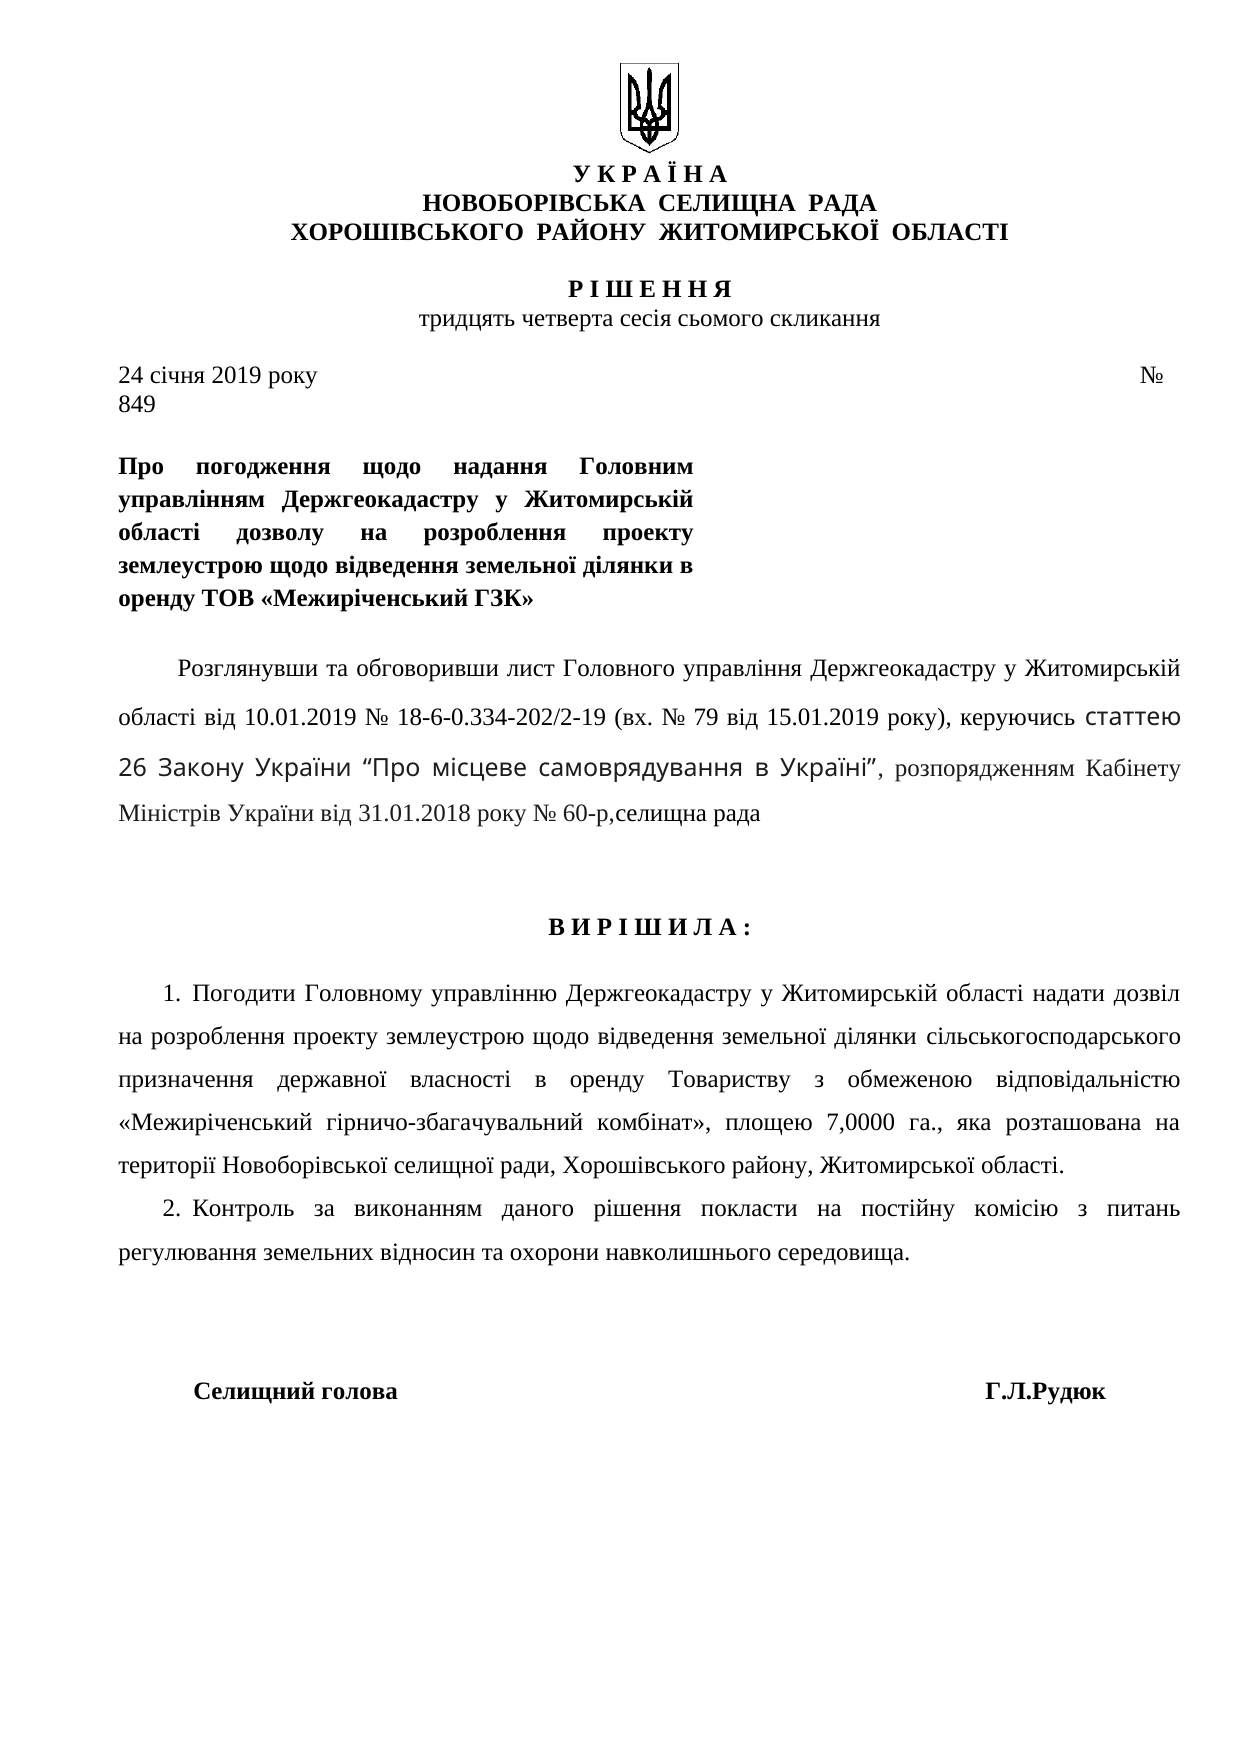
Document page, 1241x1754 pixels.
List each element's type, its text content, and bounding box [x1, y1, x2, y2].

list Погодити Головному управлінню Держгеокадастру у Житомирській області надати дозвіл на розроблення проекту землеустрою щодо відведення земельної ділянки сільськогосподарського призначення державної власності в оренду Товариству з обмеженою відповідальністю «Межиріченський гірничо-збагачувальний комбінат», площею 7,0000 га., яка розташована на території Новоборівської селищної ради, Хорошівського району, Житомирської області. [118, 978, 1181, 1179]
text Селищний голова Г.Л.Рудюк [118, 1376, 1181, 1405]
text 24 січня 2019 року № 849 [118, 360, 1181, 418]
list Контроль за виконанням даного рішення покласти на постійну комісію з питань регулювання земельних відносин та охорони навколишнього середовища. [118, 1193, 1181, 1265]
text В И Р І Ш И Л А : [118, 912, 1181, 941]
text НОВОБОРІВСЬКА СЕЛИЩНА РАДА [118, 188, 1181, 217]
picture [614, 59, 685, 160]
text ХОРОШІВСЬКОГО РАЙОНУ ЖИТОМИРСЬКОЇ ОБЛАСТІ [118, 217, 1181, 245]
text тридцять четверта сесія сьомого скликання [118, 303, 1181, 332]
text Про погодження щодо надання Головним управлінням Держгеокадастру у Житомирській області дозволу на розроблення проекту землеустрою щодо відведення земельної ділянки в оренду ТОВ «Межиріченський ГЗК» [118, 451, 694, 612]
text Розглянувши та обговоривши лист Головного управління Держгеокадастру у Житомирській області від 10.01.2019 № 18-6-0.334-202/2-19 (вх. № 79 від 15.01.2019 року), керуючись статтею 26 Закону України “Про місцеве самоврядування в Україні”, розпорядженням Кабінету Міністрів України від 31.01.2018 року № 60-р,селищна рада [118, 653, 1181, 827]
text У К Р А Ї Н А [118, 159, 1181, 188]
text Р І Ш Е Н Н Я [118, 274, 1181, 303]
